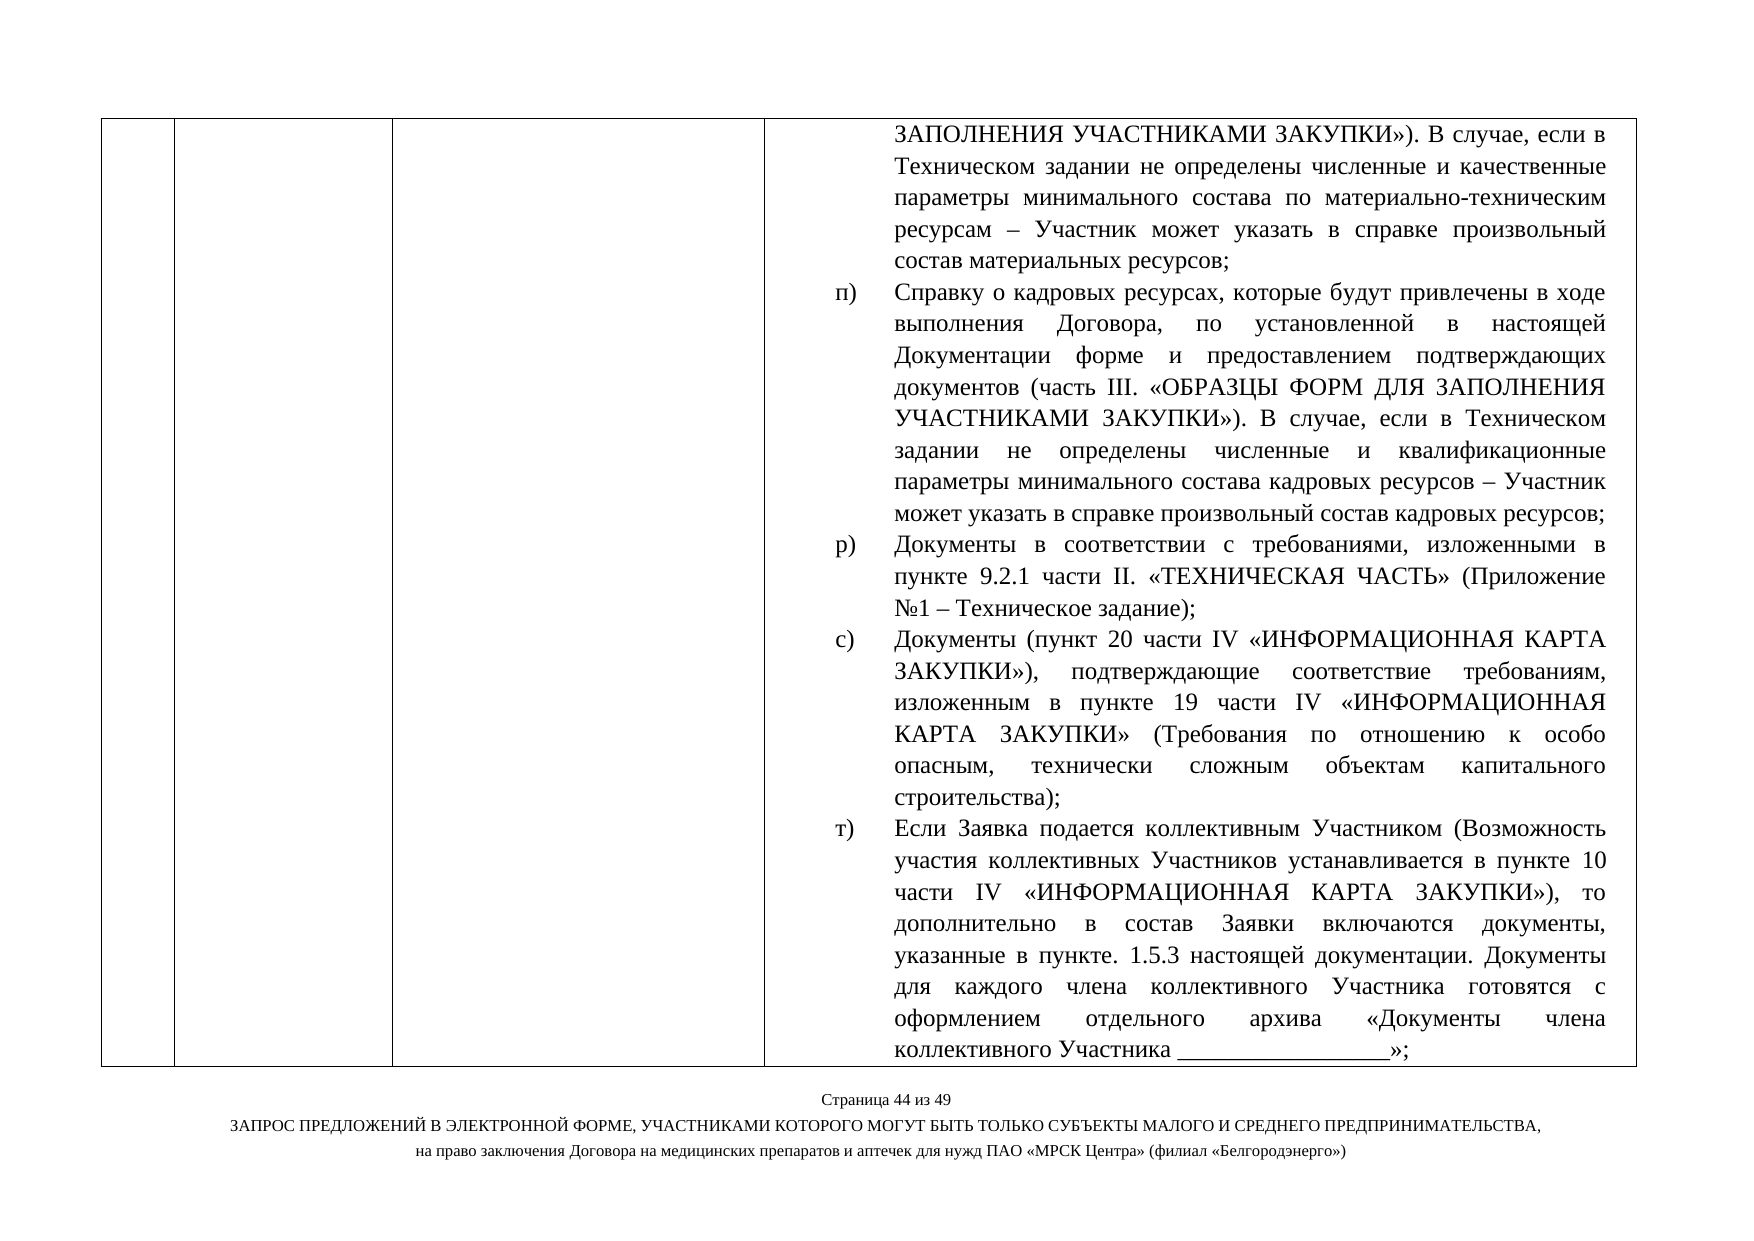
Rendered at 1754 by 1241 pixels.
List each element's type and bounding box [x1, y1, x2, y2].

table_cell [102, 119, 174, 1066]
table_cell [393, 119, 764, 1066]
table_cell [175, 119, 392, 1066]
table_cell [765, 119, 1636, 1066]
